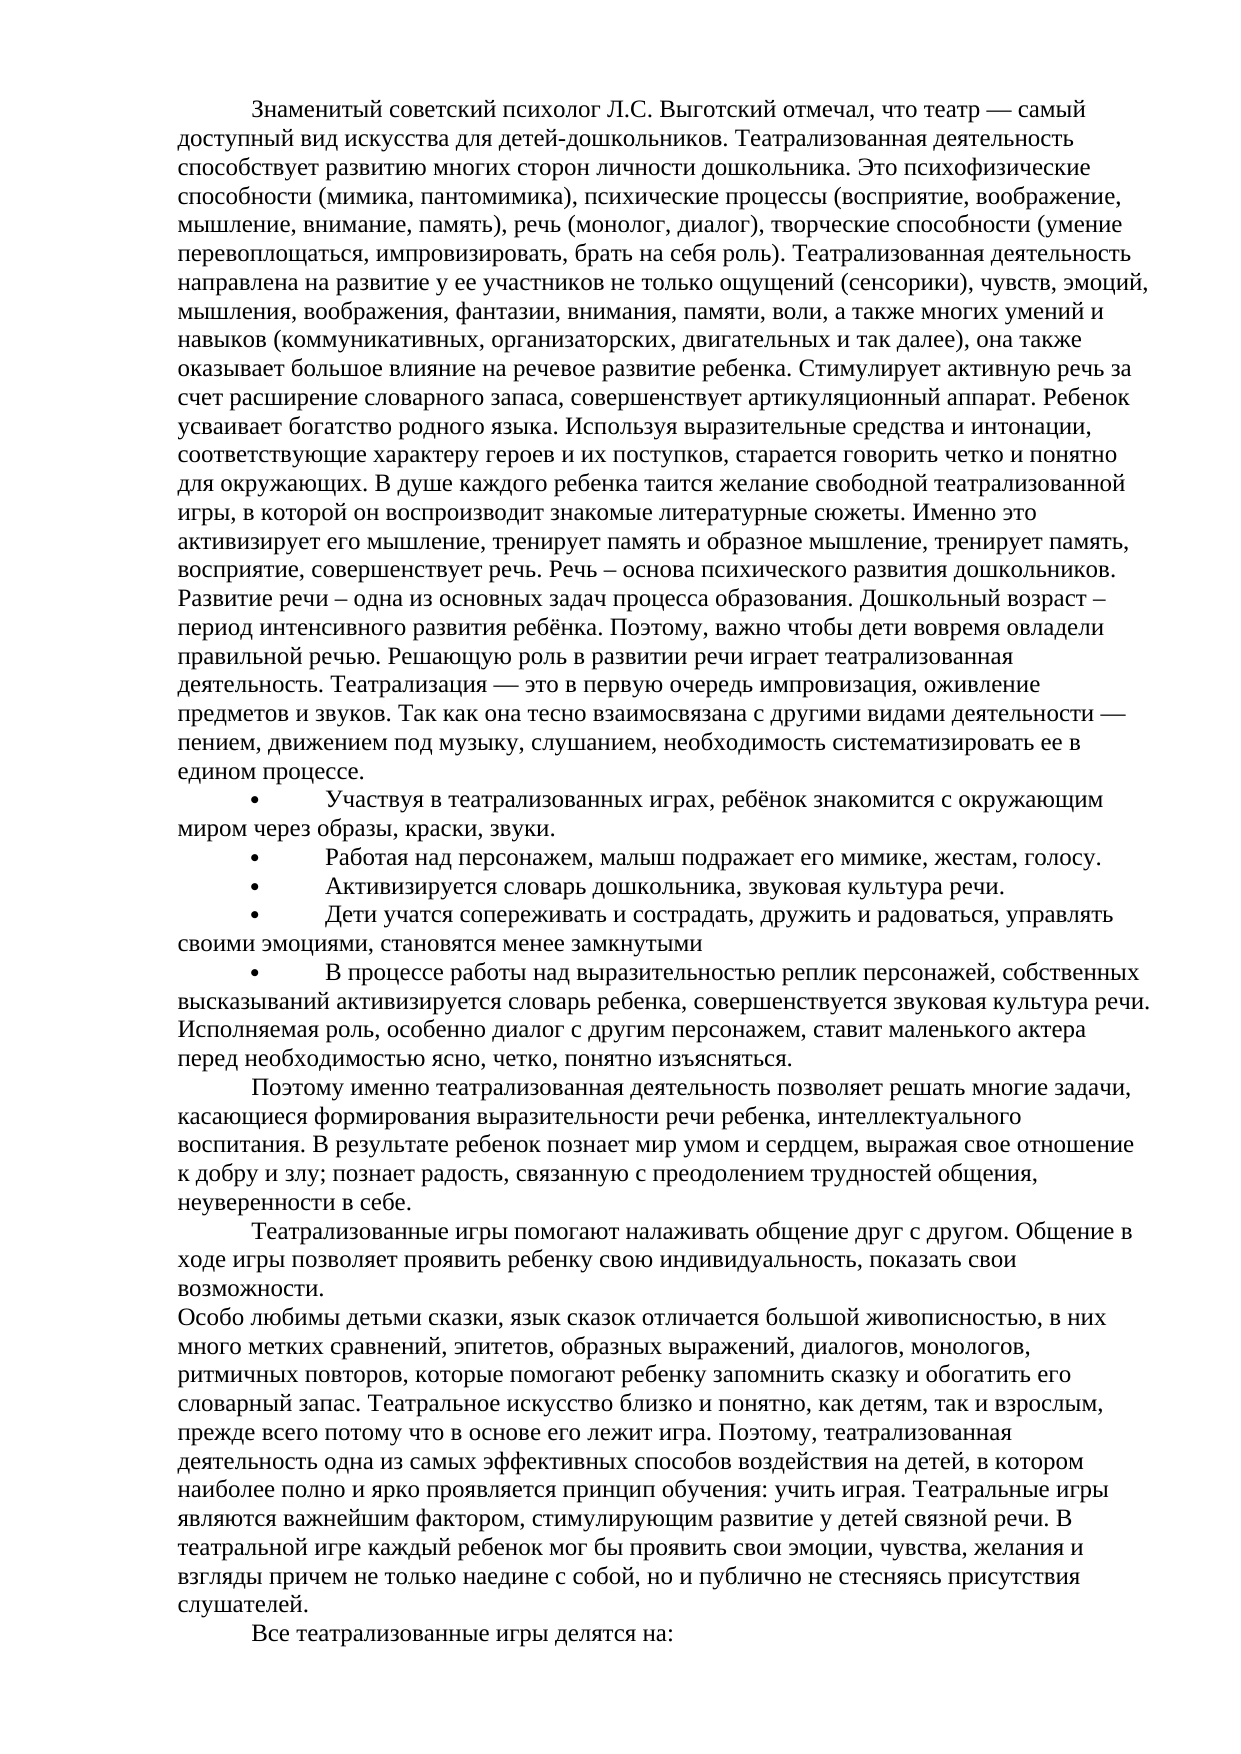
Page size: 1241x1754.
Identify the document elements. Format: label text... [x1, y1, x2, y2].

text Поэтому именно театрализованная деятельность позволяет решать многие задачи, касающиеся формирования выразительности речи ребенка, интеллектуального воспитания. В результате ребенок познает мир умом и сердцем, выражая свое отношение к добру и злу; познает радость, связанную с преодолением трудностей общения, неуверенности в себе. [177, 1072, 1152, 1216]
text Театрализованные игры помогают налаживать общение друг с другом. Общение в ходе игры позволяет проявить ребенку свою индивидуальность, показать свои возможности. Особо любимы детьми сказки, язык сказок отличается большой живописностью, в них много метких сравнений, эпитетов, образных выражений, диалогов, монологов, ритмичных повторов, которые помогают ребенку запомнить сказку и обогатить его словарный запас. Театральное искусство близко и понятно, как детям, так и взрослым, прежде всего потому что в основе его лежит игра. Поэтому, театрализованная деятельность одна из самых эффективных способов воздействия на детей, в котором наиболее полно и ярко проявляется принцип обучения: учить играя. Театральные игры являются важнейшим фактором, стимулирующим развитие у детей связной речи. В театральной игре каждый ребенок мог бы проявить свои эмоции, чувства, желания и взгляды причем не только наедине с собой, но и публично не стесняясь присутствия слушателей. [177, 1216, 1152, 1618]
text Знаменитый советский психолог Л.С. Выготский отмечал, что театр — самый доступный вид искусства для детей-дошкольников. Театрализованная деятельность способствует развитию многих сторон личности дошкольника. Это психофизические способности (мимика, пантомимика), психические процессы (восприятие, воображение, мышление, внимание, память), речь (монолог, диалог), творческие способности (умение перевоплощаться, импровизировать, брать на себя роль). Театрализованная деятельность направлена на развитие у ее участников не только ощущений (сенсорики), чувств, эмоций, мышления, воображения, фантазии, внимания, памяти, воли, а также многих умений и навыков (коммуникативных, организаторских, двигательных и так далее), она также оказывает большое влияние на речевое развитие ребенка. Стимулирует активную речь за счет расширение словарного запаса, совершенствует артикуляционный аппарат. Ребенок усваивает богатство родного языка. Используя выразительные средства и интонации, соответствующие характеру героев и их поступков, старается говорить четко и понятно для окружающих. В душе каждого ребенка таится желание свободной театрализованной игры, в которой он воспроизводит знакомые литературные сюжеты. Именно это активизирует его мышление, тренирует память и образное мышление, тренирует память, восприятие, совершенствует речь. Речь – основа психического развития дошкольников. Развитие речи – одна из основных задач процесса образования. Дошкольный возраст – период интенсивного развития ребёнка. Поэтому, важно чтобы дети вовремя овладели правильной речью. Решающую роль в развитии речи играет театрализованная деятельность. Театрализация — это в первую очередь импровизация, оживление предметов и звуков. Так как она тесно взаимосвязана с другими видами деятельности — пением, движением под музыку, слушанием, необходимость систематизировать ее в едином процессе. [177, 94, 1152, 784]
list Работая над персонажем, малыш подражает его мимике, жестам, голосу. [177, 842, 1152, 871]
list Активизируется словарь дошкольника, звуковая культура речи. [177, 871, 1152, 899]
list В процессе работы над выразительностью реплик персонажей, собственных высказываний активизируется словарь ребенка, совершенствуется звуковая культура речи. Исполняемая роль, особенно диалог с другим персонажем, ставит маленького актера перед необходимостью ясно, четко, понятно изъясняться. [177, 957, 1152, 1072]
list Участвуя в театрализованных играх, ребёнок знакомится с окружающим миром через образы, краски, звуки. [177, 784, 1152, 842]
list Дети учатся сопереживать и сострадать, дружить и радоваться, управлять своими эмоциями, становятся менее замкнутыми [177, 899, 1152, 957]
text Все театрализованные игры делятся на: [177, 1618, 1152, 1647]
